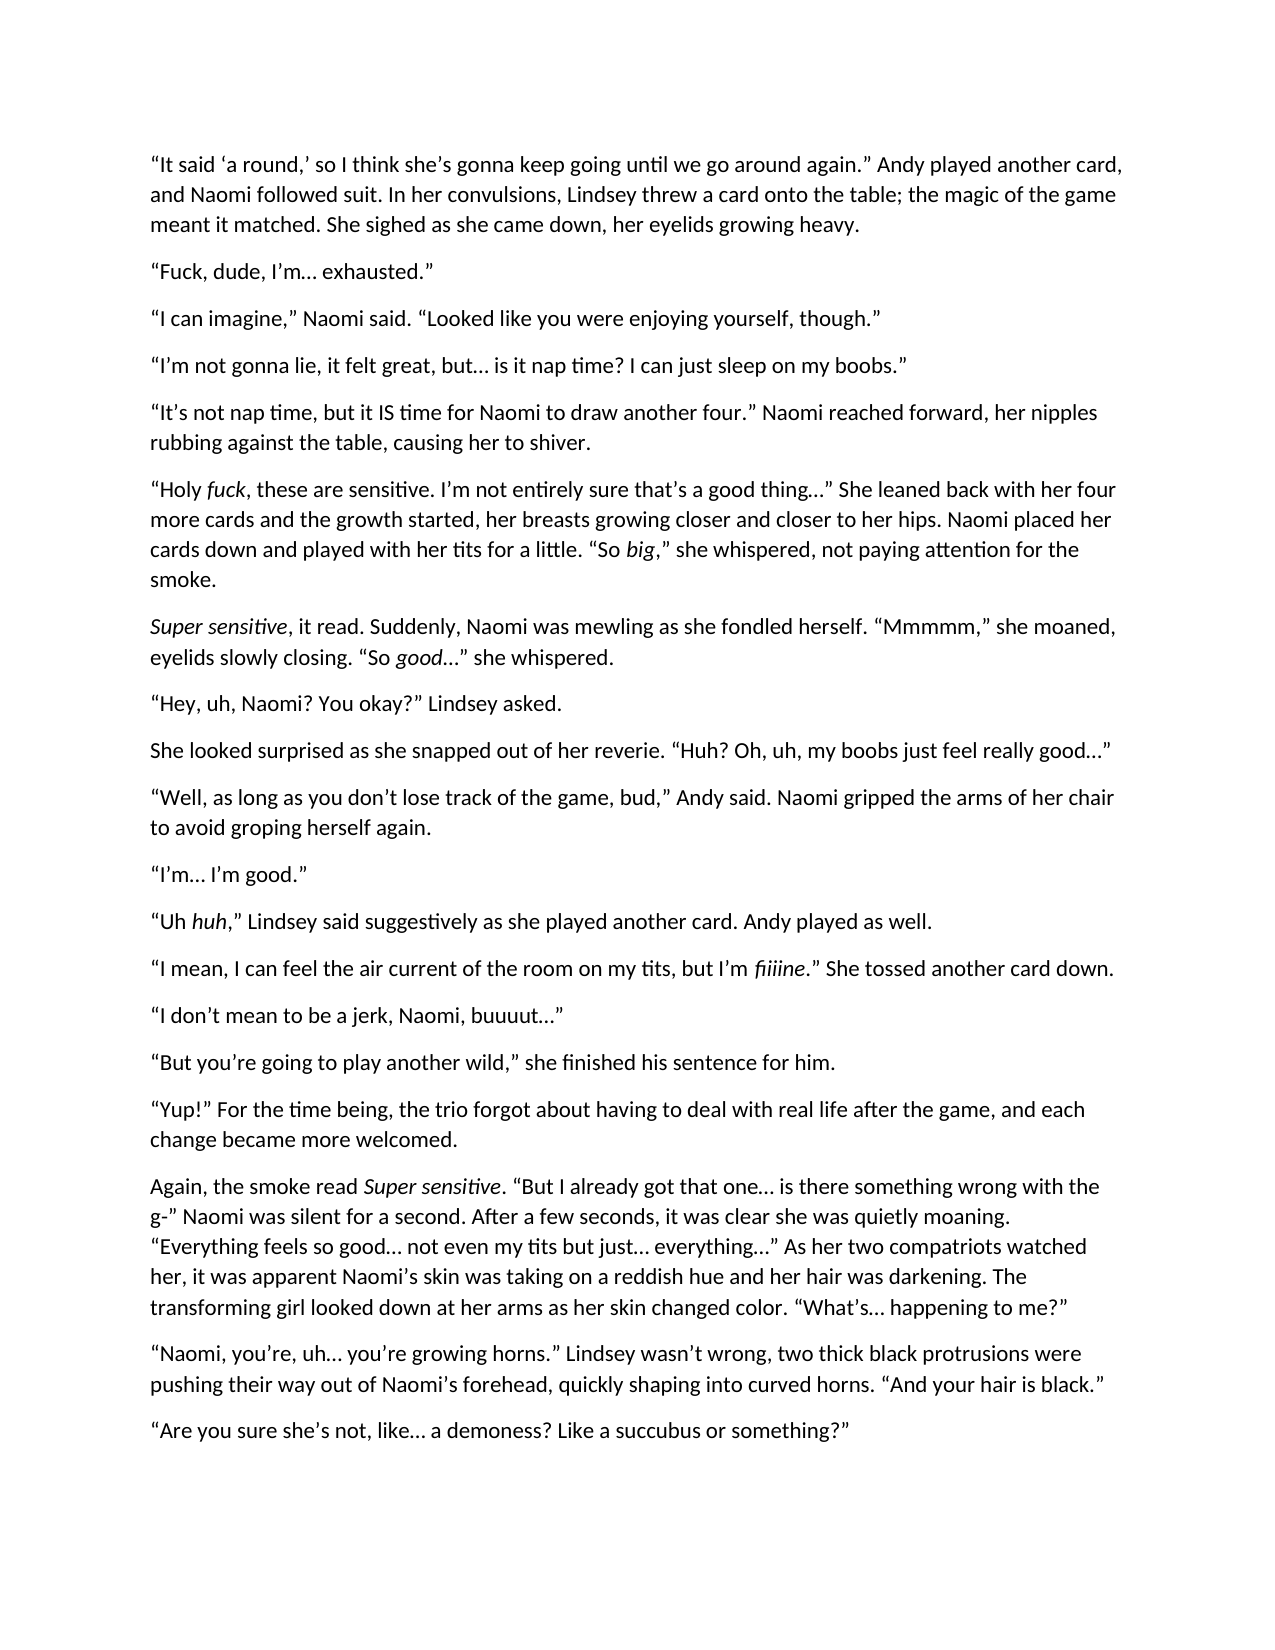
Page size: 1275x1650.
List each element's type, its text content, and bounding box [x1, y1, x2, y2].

text “I’m not gonna lie, it felt great, but… is it nap time? I can just sleep on my boobs.” [150, 351, 1125, 379]
text “It said ‘a round,’ so I think she’s gonna keep going until we go around again.” Andy played another card, and Naomi followed suit. In her convulsions, Lindsey threw a card onto the table; the magic of the game meant it matched. She sighed as she came down, her eyelids growing heavy. [150, 150, 1125, 238]
text Again, the smoke read Super sensitive. “But I already got that one… is there something wrong with the g-” Naomi was silent for a second. After a few seconds, it was clear she was quietly moaning. “Everything feels so good… not even my tits but just… everything…” As her two compatriots watched her, it was apparent Naomi’s skin was taking on a reddish hue and her hair was darkening. The transforming girl looked down at her arms as her skin changed color. “What’s… happening to me?” [150, 1172, 1125, 1321]
text “I don’t mean to be a jerk, Naomi, buuuut…” [150, 1001, 1125, 1029]
text “Are you sure she’s not, like… a demoness? Like a succubus or something?” [150, 1417, 1125, 1445]
text “Holy fuck, these are sensitive. I’m not entirely sure that’s a good thing…” She leaned back with her four more cards and the growth started, her breasts growing closer and closer to her hips. Naomi placed her cards down and played with her tits for a little. “So big,” she whispered, not paying attention for the smoke. [150, 475, 1125, 594]
text She looked surprised as she snapped out of her reverie. “Huh? Oh, uh, my boobs just feel really good…” [150, 736, 1125, 764]
text “I can imagine,” Naomi said. “Looked like you were enjoying yourself, though.” [150, 304, 1125, 332]
text “Yup!” For the time being, the trio forgot about having to deal with real life after the game, and each change became more welcomed. [150, 1095, 1125, 1153]
text “I mean, I can feel the air current of the room on my tits, but I’m fiiiine.” She tossed another card down. [150, 954, 1125, 982]
text “But you’re going to play another wild,” she finished his sentence for him. [150, 1048, 1125, 1076]
text “Uh huh,” Lindsey said suggestively as she played another card. Andy played as well. [150, 907, 1125, 935]
text Super sensitive, it read. Suddenly, Naomi was mewling as she fondled herself. “Mmmmm,” she moaned, eyelids slowly closing. “So good…” she whispered. [150, 612, 1125, 671]
text “Hey, uh, Naomi? You okay?” Lindsey asked. [150, 689, 1125, 718]
text “Well, as long as you don’t lose track of the game, bud,” Andy said. Naomi gripped the arms of her chair to avoid groping herself again. [150, 783, 1125, 842]
text “Naomi, you’re, uh… you’re growing horns.” Lindsey wasn’t wrong, two thick black protrusions were pushing their way out of Naomi’s forehead, quickly shaping into curved horns. “And your hair is black.” [150, 1339, 1125, 1398]
text “It’s not nap time, but it IS time for Naomi to draw another four.” Naomi reached forward, her nipples rubbing against the table, causing her to shiver. [150, 398, 1125, 456]
text “Fuck, dude, I’m… exhausted.” [150, 257, 1125, 285]
text “I’m… I’m good.” [150, 860, 1125, 888]
